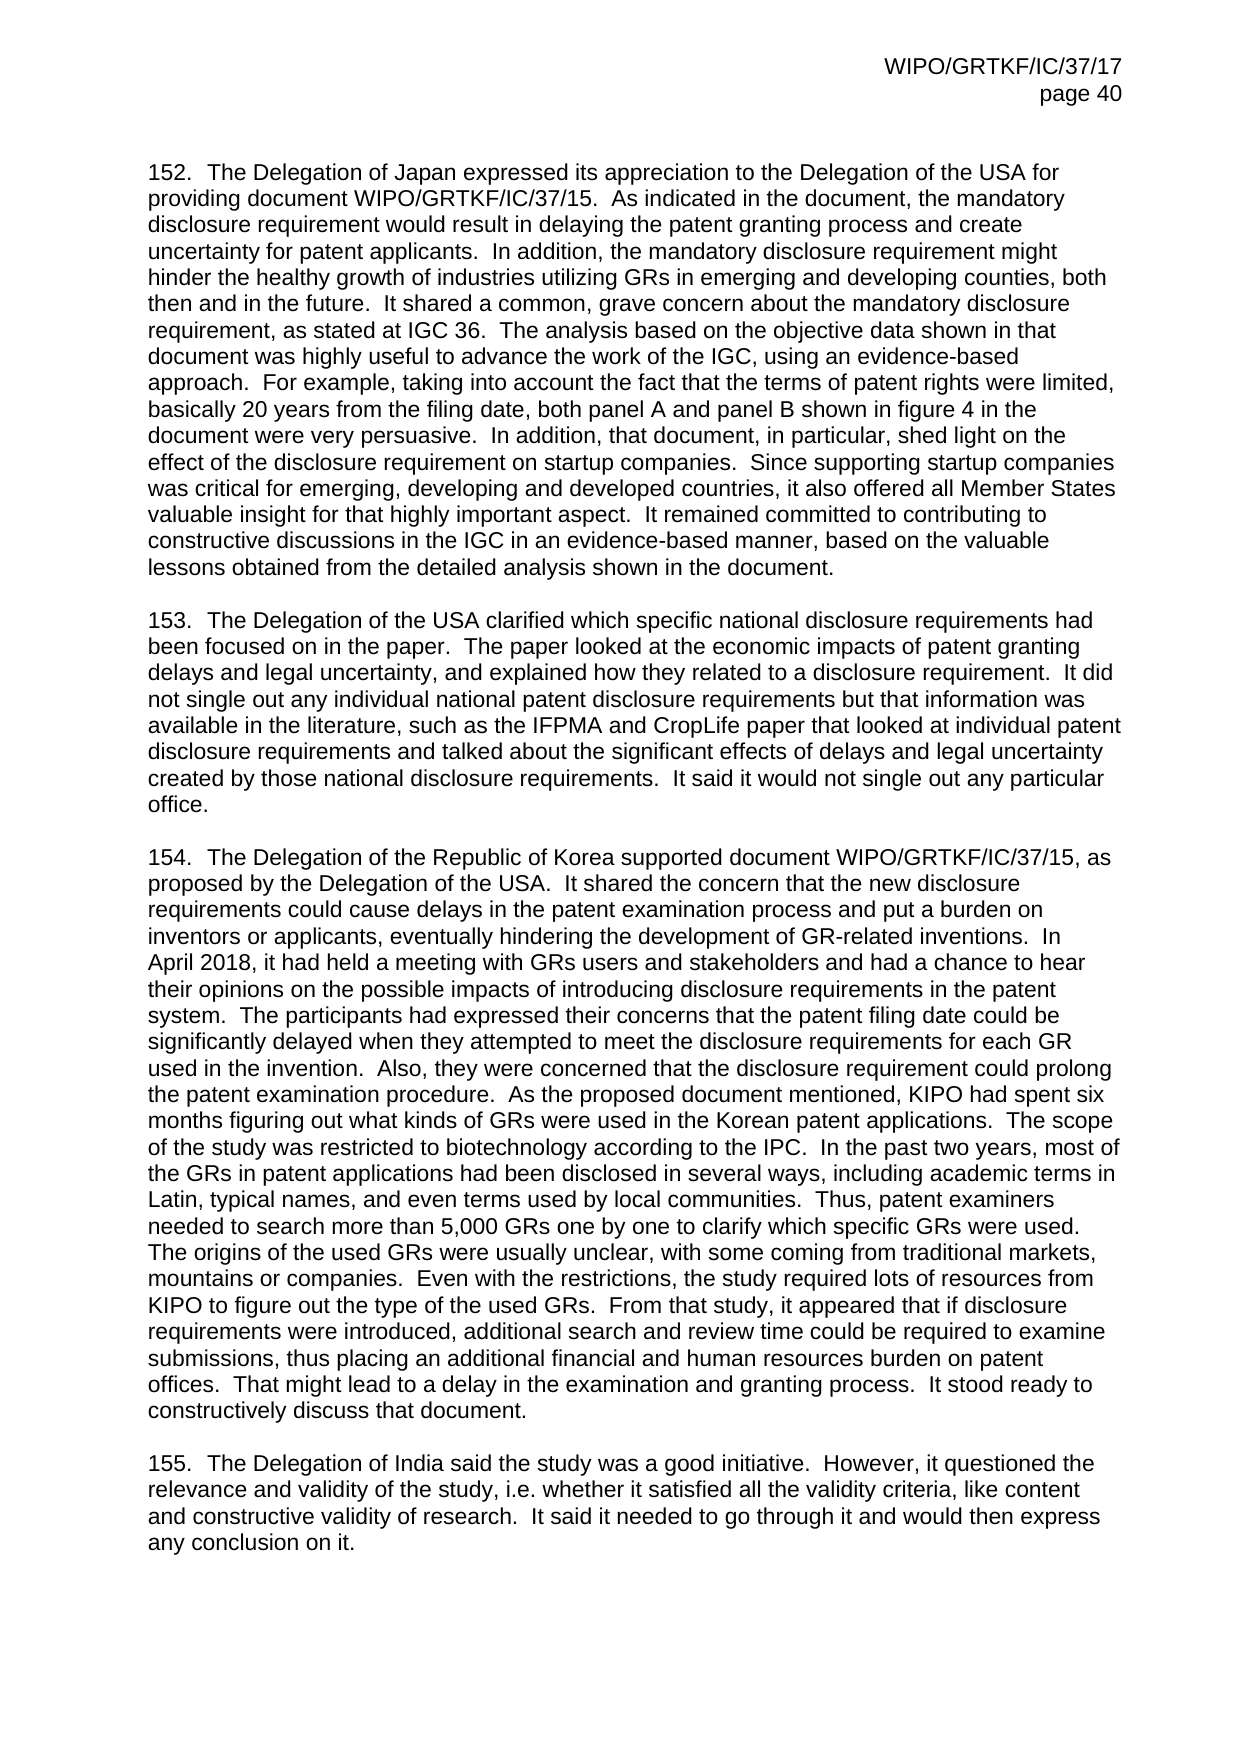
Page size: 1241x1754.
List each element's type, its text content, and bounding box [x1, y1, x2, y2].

list The Delegation of India said the study was a good initiative. However, it questioned the relevance and validity of the study, i.e. whether it satisfied all the validity criteria, like content and constructive validity of research. It said it needed to go through it and would then express any conclusion on it. [148, 1450, 1122, 1555]
list The Delegation of the Republic of Korea supported document WIPO/GRTKF/IC/37/15, as proposed by the Delegation of the USA. It shared the concern that the new disclosure requirements could cause delays in the patent examination process and put a burden on inventors or applicants, eventually hindering the development of GR-related inventions. In April 2018, it had held a meeting with GRs users and stakeholders and had a chance to hear their opinions on the possible impacts of introducing disclosure requirements in the patent system. The participants had expressed their concerns that the patent filing date could be significantly delayed when they attempted to meet the disclosure requirements for each GR used in the invention. Also, they were concerned that the disclosure requirement could prolong the patent examination procedure. As the proposed document mentioned, KIPO had spent six months figuring out what kinds of GRs were used in the Korean patent applications. The scope of the study was restricted to biotechnology according to the IPC. In the past two years, most of the GRs in patent applications had been disclosed in several ways, including academic terms in Latin, typical names, and even terms used by local communities. Thus, patent examiners needed to search more than 5,000 GRs one by one to clarify which specific GRs were used. The origins of the used GRs were usually unclear, with some coming from traditional markets, mountains or companies. Even with the restrictions, the study required lots of resources from KIPO to figure out the type of the used GRs. From that study, it appeared that if disclosure requirements were introduced, additional search and review time could be required to examine submissions, thus placing an additional financial and human resources burden on patent offices. That might lead to a delay in the examination and granting process. It stood ready to constructively discuss that document. [148, 844, 1122, 1423]
list The Delegation of the USA clarified which specific national disclosure requirements had been focused on in the paper. The paper looked at the economic impacts of patent granting delays and legal uncertainty, and explained how they related to a disclosure requirement. It did not single out any individual national patent disclosure requirements but that information was available in the literature, such as the IFPMA and CropLife paper that looked at individual patent disclosure requirements and talked about the significant effects of delays and legal uncertainty created by those national disclosure requirements. It said it would not single out any particular office. [148, 607, 1122, 817]
list The Delegation of Japan expressed its appreciation to the Delegation of the USA for providing document WIPO/GRTKF/IC/37/15. As indicated in the document, the mandatory disclosure requirement would result in delaying the patent granting process and create uncertainty for patent applicants. In addition, the mandatory disclosure requirement might hinder the healthy growth of industries utilizing GRs in emerging and developing counties, both then and in the future. It shared a common, grave concern about the mandatory disclosure requirement, as stated at IGC 36. The analysis based on the objective data shown in that document was highly useful to advance the work of the IGC, using an evidence-based approach. For example, taking into account the fact that the terms of patent rights were limited, basically 20 years from the filing date, both panel A and panel B shown in figure 4 in the document were very persuasive. In addition, that document, in particular, shed light on the effect of the disclosure requirement on startup companies. Since supporting startup companies was critical for emerging, developing and developed countries, it also offered all Member States valuable insight for that highly important aspect. It remained committed to contributing to constructive discussions in the IGC in an evidence-based manner, based on the valuable lessons obtained from the detailed analysis shown in the document. [148, 158, 1122, 580]
